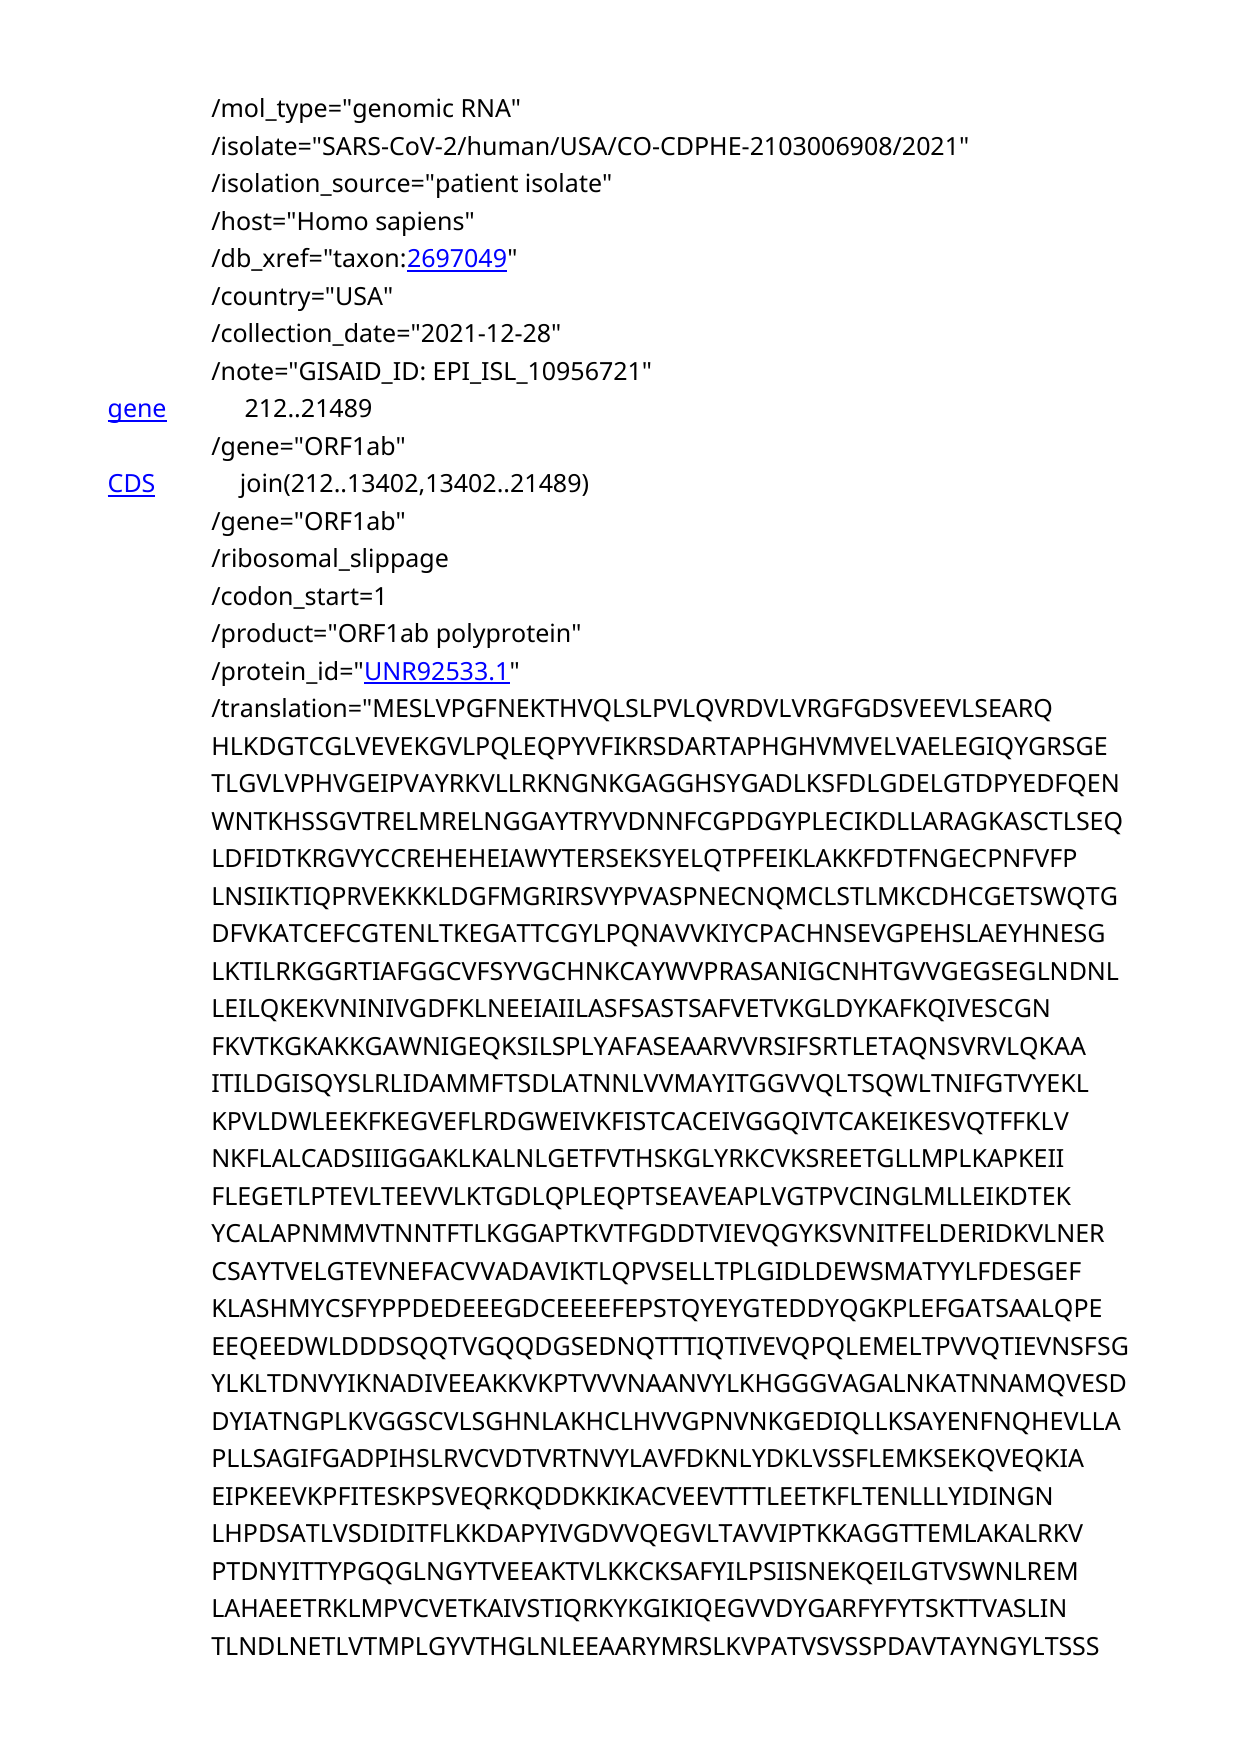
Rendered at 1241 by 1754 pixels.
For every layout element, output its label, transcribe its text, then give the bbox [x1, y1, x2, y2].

text LNSIIKTIQPRVEKKKLDGFMGRIRSVYPVASPNECNQMCLSTLMKCDHCGETSWQTG [75, 877, 1165, 914]
text /gene="ORF1ab" [75, 427, 1165, 464]
text KPVLDWLEEKFKEGVEFLRDGWEIVKFISTCACEIVGGQIVTCAKEIKESVQTFFKLV [75, 1102, 1165, 1139]
text EIPKEEVKPFITESKPSVEQRKQDDKKIKACVEEVTTTLEETKFLTENLLLYIDINGN [75, 1477, 1165, 1514]
text YCALAPNMMVTNNTFTLKGGAPTKVTFGDDTVIEVQGYKSVNITFELDERIDKVLNER [75, 1214, 1165, 1252]
text /protein_id="UNR92533.1" [75, 652, 1165, 689]
text EEQEEDWLDDDSQQTVGQQDGSEDNQTTTIQTIVEVQPQLEMELTPVVQTIEVNSFSG [75, 1327, 1165, 1364]
text DFVKATCEFCGTENLTKEGATTCGYLPQNAVVKIYCPACHNSEVGPEHSLAEYHNESG [75, 914, 1165, 952]
text /gene="ORF1ab" [75, 502, 1165, 539]
text DYIATNGPLKVGGSCVLSGHNLAKHCLHVVGPNVNKGEDIQLLKSAYENFNQHEVLLA [75, 1402, 1165, 1439]
text FLEGETLPTEVLTEEVVLKTGDLQPLEQPTSEAVEAPLVGTPVCINGLMLLEIKDTEK [75, 1177, 1165, 1214]
text LAHAEETRKLMPVCVETKAIVSTIQRKYKGIKIQEGVVDYGARFYFYTSKTTVASLIN [75, 1589, 1165, 1627]
text TLGVLVPHVGEIPVAYRKVLLRKNGNKGAGGHSYGADLKSFDLGDELGTDPYEDFQEN [75, 764, 1165, 802]
text /isolation_source="patient isolate" [75, 164, 1165, 202]
text ITILDGISQYSLRLIDAMMFTSDLATNNLVVMAYITGGVVQLTSQWLTNIFGTVYEKL [75, 1064, 1165, 1102]
text /product="ORF1ab polyprotein" [75, 614, 1165, 652]
text LEILQKEKVNINIVGDFKLNEEIAIILASFSASTSAFVETVKGLDYKAFKQIVESCGN [75, 989, 1165, 1027]
text /ribosomal_slippage [75, 539, 1165, 577]
text LDFIDTKRGVYCCREHEHEIAWYTERSEKSYELQTPFEIKLAKKFDTFNGECPNFVFP [75, 839, 1165, 877]
text /translation="MESLVPGFNEKTHVQLSLPVLQVRDVLVRGFGDSVEEVLSEARQ [75, 689, 1165, 727]
text /note="GISAID_ID: EPI_ISL_10956721" [75, 352, 1165, 389]
text KLASHMYCSFYPPDEDEEEGDCEEEEFEPSTQYEYGTEDDYQGKPLEFGATSAALQPE [75, 1289, 1165, 1327]
text CSAYTVELGTEVNEFACVVADAVIKTLQPVSELLTPLGIDLDEWSMATYYLFDESGEF [75, 1252, 1165, 1289]
text /mol_type="genomic RNA" [75, 89, 1165, 127]
text NKFLALCADSIIIGGAKLKALNLGETFVTHSKGLYRKCVKSREETGLLMPLKAPKEII [75, 1139, 1165, 1177]
text YLKLTDNVYIKNADIVEEAKKVKPTVVVNAANVYLKHGGGVAGALNKATNNAMQVESD [75, 1364, 1165, 1402]
text FKVTKGKAKKGAWNIGEQKSILSPLYAFASEAARVVRSIFSRTLETAQNSVRVLQKAA [75, 1027, 1165, 1064]
text gene 212..21489 [75, 389, 1165, 427]
text TLNDLNETLVTMPLGYVTHGLNLEEAARYMRSLKVPATVSVSSPDAVTAYNGYLTSSS [75, 1627, 1165, 1664]
text PTDNYITTYPGQGLNGYTVEEAKTVLKKCKSAFYILPSIISNEKQEILGTVSWNLREM [75, 1552, 1165, 1589]
text PLLSAGIFGADPIHSLRVCVDTVRTNVYLAVFDKNLYDKLVSSFLEMKSEKQVEQKIA [75, 1439, 1165, 1477]
text /collection_date="2021-12-28" [75, 314, 1165, 352]
text LHPDSATLVSDIDITFLKKDAPYIVGDVVQEGVLTAVVIPTKKAGGTTEMLAKALRKV [75, 1514, 1165, 1552]
text HLKDGTCGLVEVEKGVLPQLEQPYVFIKRSDARTAPHGHVMVELVAELEGIQYGRSGE [75, 727, 1165, 764]
text LKTILRKGGRTIAFGGCVFSYVGCHNKCAYWVPRASANIGCNHTGVVGEGSEGLNDNL [75, 952, 1165, 989]
text CDS join(212..13402,13402..21489) [75, 464, 1165, 502]
text /isolate="SARS-CoV-2/human/USA/CO-CDPHE-2103006908/2021" [75, 127, 1165, 164]
text /codon_start=1 [75, 577, 1165, 614]
text /host="Homo sapiens" [75, 202, 1165, 239]
text /db_xref="taxon:2697049" [75, 239, 1165, 277]
text /country="USA" [75, 277, 1165, 314]
text WNTKHSSGVTRELMRELNGGAYTRYVDNNFCGPDGYPLECIKDLLARAGKASCTLSEQ [75, 802, 1165, 839]
